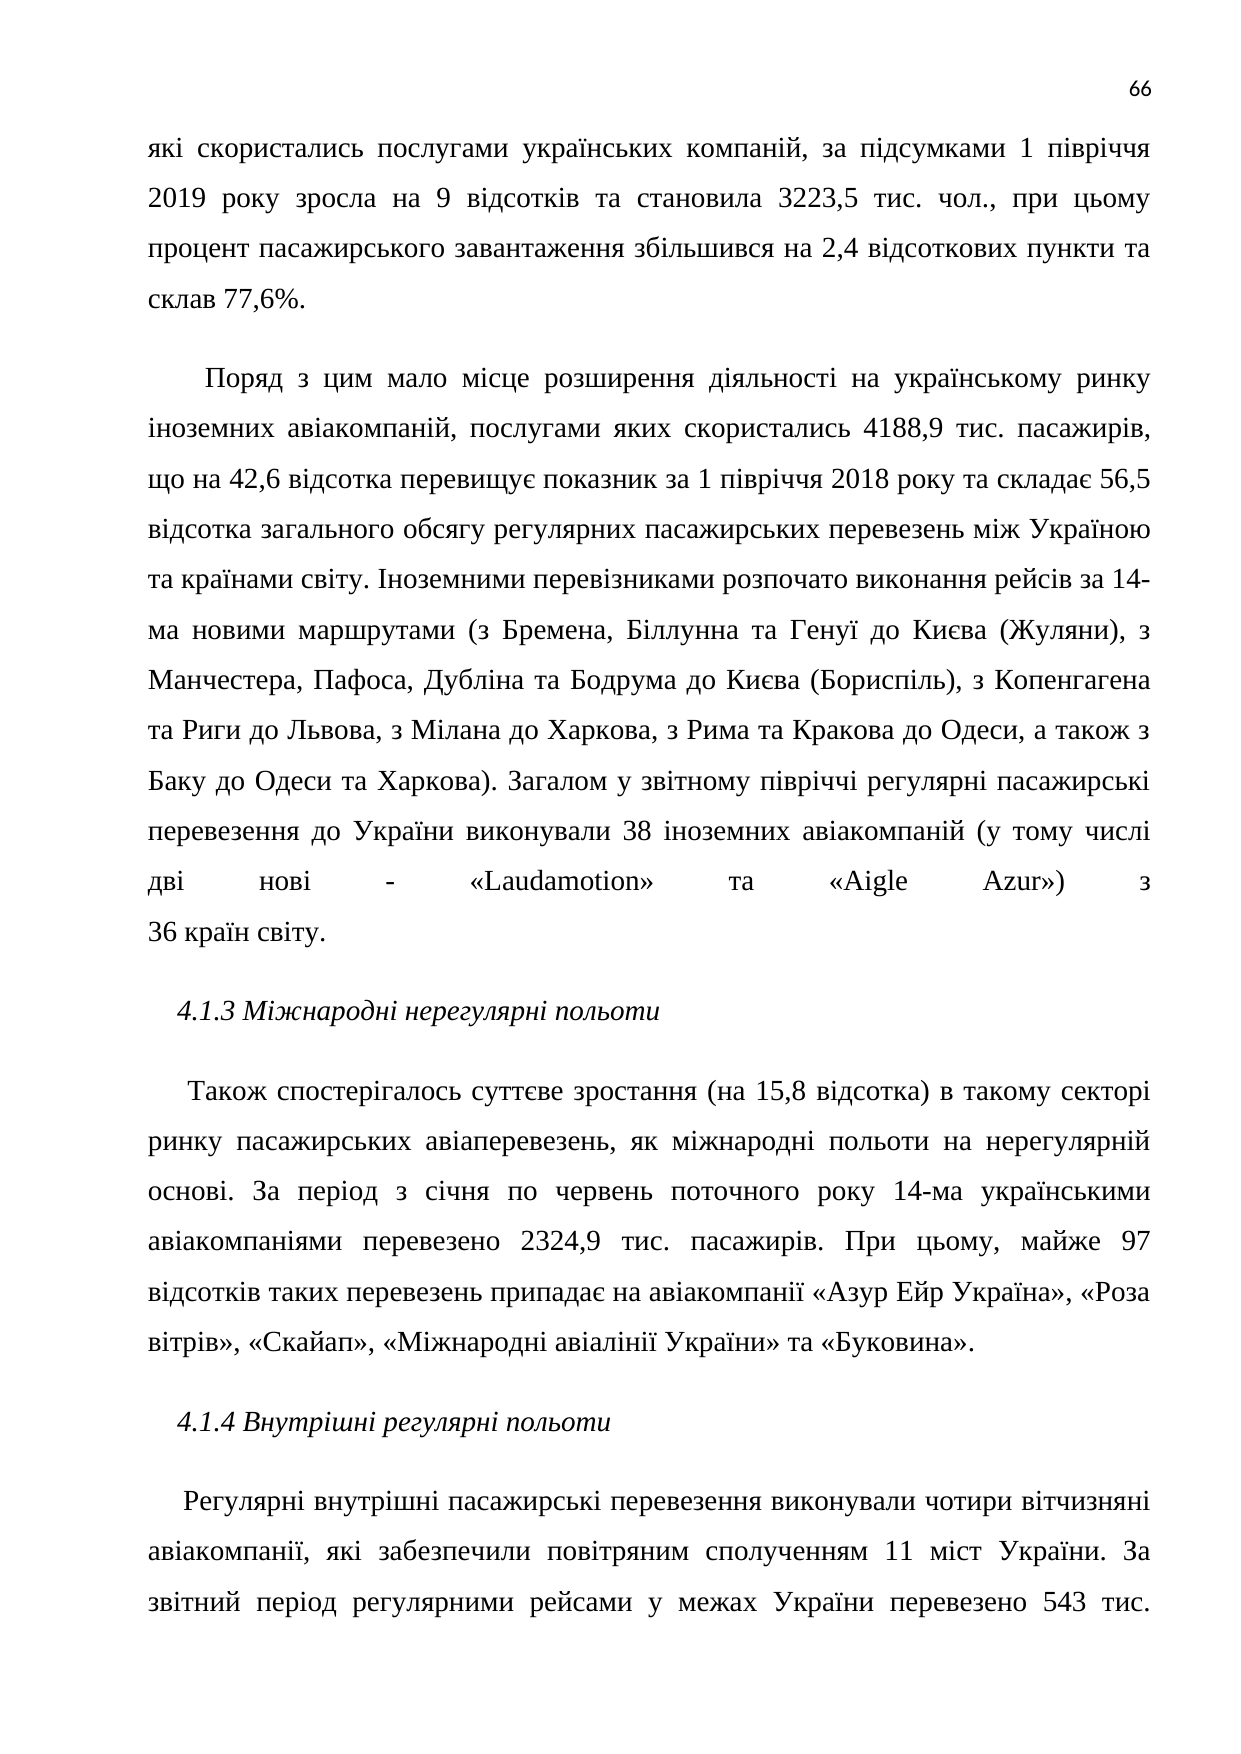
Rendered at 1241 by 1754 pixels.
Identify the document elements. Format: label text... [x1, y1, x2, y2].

text Також спостерігалось суттєве зростання (на 15,8 відсотка) в такому секторі ринку пасажирських авіаперевезень, як міжнародні польоти на нерегулярній основі. За період з січня по червень поточного року 14-ма українськими авіакомпаніями перевезено 2324,9 тис. пасажирів. При цьому, майже 97 відсотків таких перевезень припадає на авіакомпанії «Азур Ейр Україна», «Роза вітрів», «Скайап», «Міжнародні авіалінії України» та «Буковина». [148, 1073, 1152, 1358]
text 4.1.3 Міжнародні нерегулярні польоти [148, 993, 1152, 1027]
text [148, 1483, 1152, 1617]
text 4.1.4 Внутрішні регулярні польоти [148, 1404, 1152, 1437]
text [148, 130, 1152, 314]
text Поряд з цим мало місце розширення діяльності на українському ринку іноземних авіакомпаній, послугами яких скористались 4188,9 тис. пасажирів, що на 42,6 відсотка перевищує показник за 1 півріччя 2018 року та складає 56,5 відсотка загального обсягу регулярних пасажирських перевезень між Україною та країнами світу. Іноземними перевізниками розпочато виконання рейсів за 14-ма новими маршрутами (з Бремена, Біллунна та Генуї до Києва (Жуляни), з Манчестера, Пафоса, Дубліна та Бодрума до Києва (Бориспіль), з Копенгагена та Риги до Львова, з Мілана до Харкова, з Рима та Кракова до Одеси, а також з Баку до Одеси та Харкова). Загалом у звітному півріччі регулярні пасажирські перевезення до України виконували 38 іноземних авіакомпаній (у тому числі дві нові - «Laudamotion» та «Aigle Azur») з 36 країн світу. [148, 360, 1152, 947]
